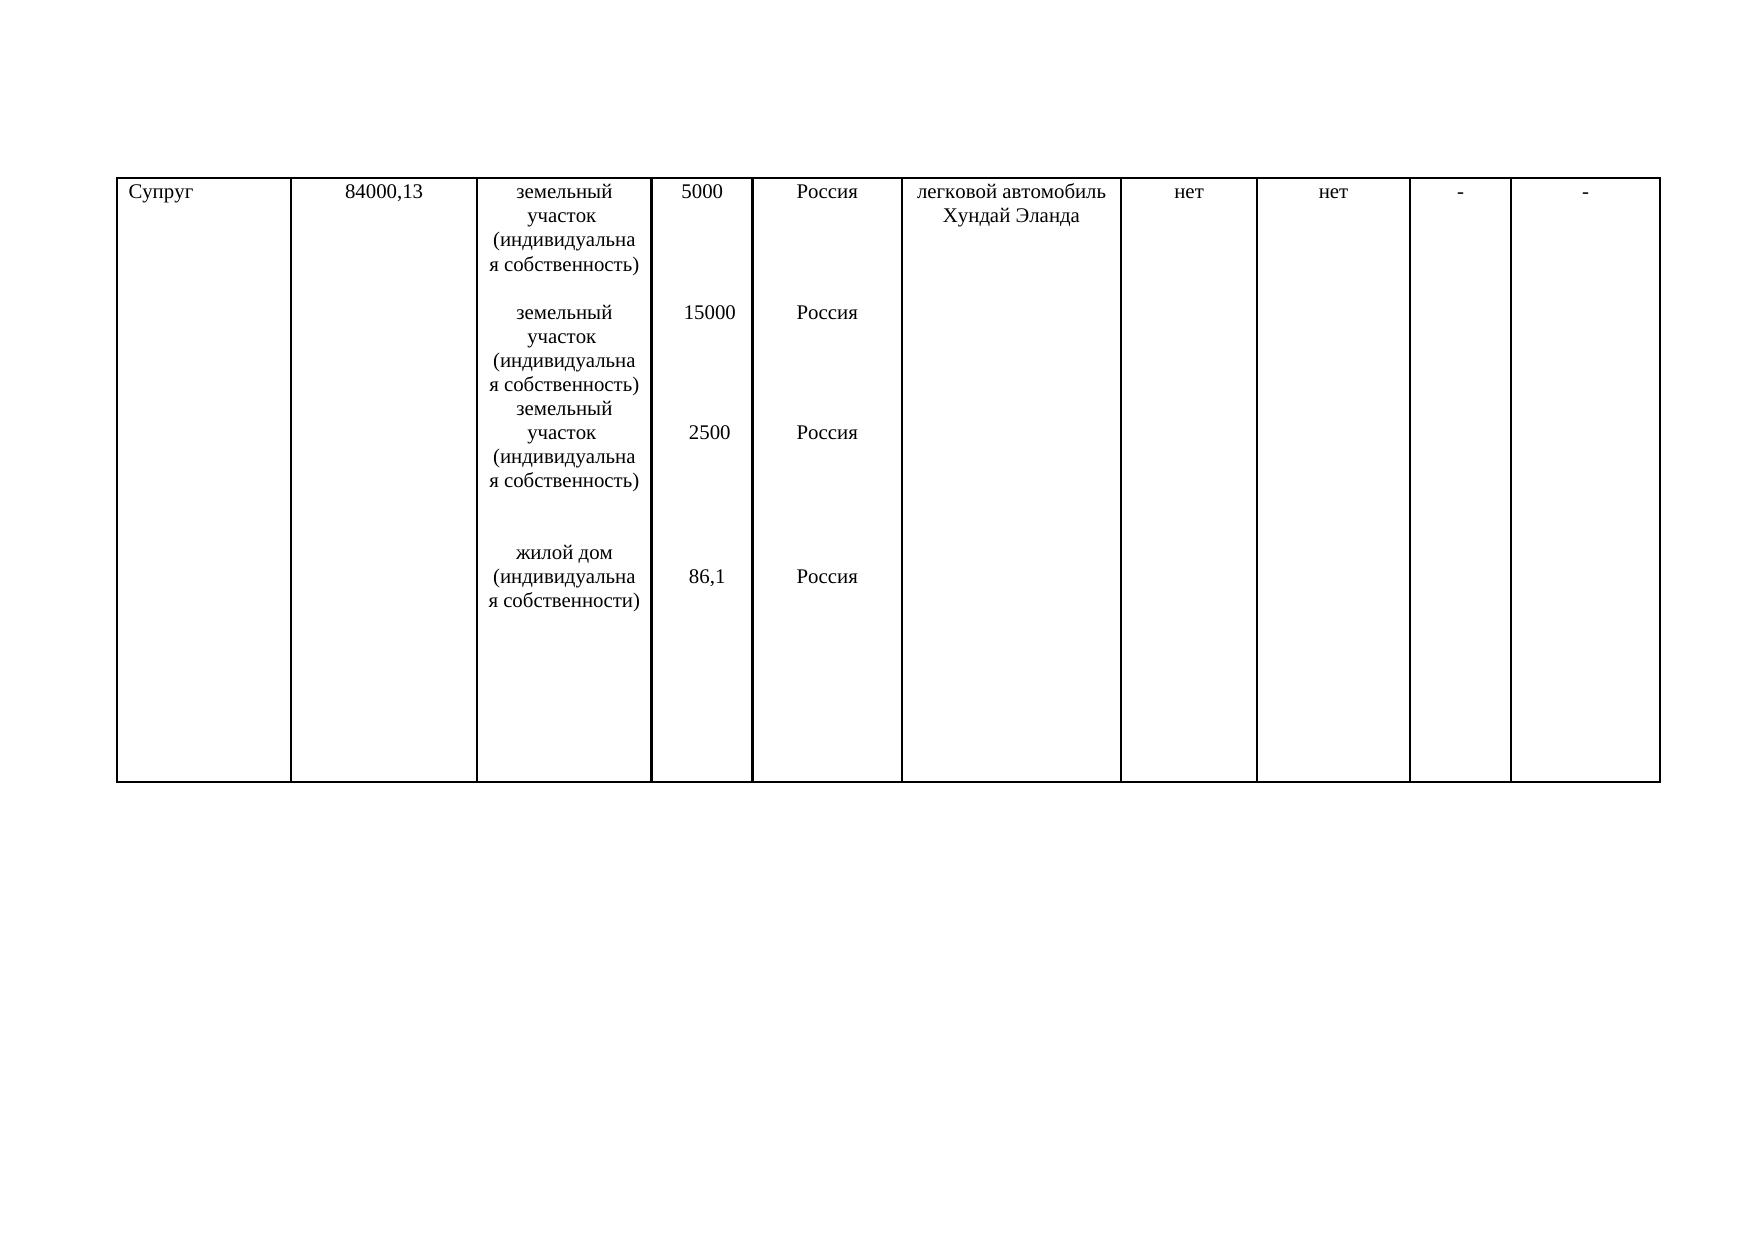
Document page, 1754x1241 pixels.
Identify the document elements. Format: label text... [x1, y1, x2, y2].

table_cell земельный участок (индивидуальная собственность) земельный участок (индивидуальная собственность) земельный участок (индивидуальная собственность) жилой дом (индивидуальная собственности) [478, 179, 650, 781]
table_cell - [1512, 179, 1659, 781]
table_cell Россия Россия Россия Россия [754, 179, 901, 781]
table_cell 84000,13 [292, 179, 476, 781]
table_cell нет [1258, 179, 1409, 781]
table_cell 5000 15000 2500 86,1 [653, 179, 751, 781]
table_cell Супруг [118, 179, 290, 781]
table_cell нет [1122, 179, 1256, 781]
table_cell - [1411, 179, 1510, 781]
table_cell легковой автомобиль Хундай Эланда [903, 179, 1120, 781]
